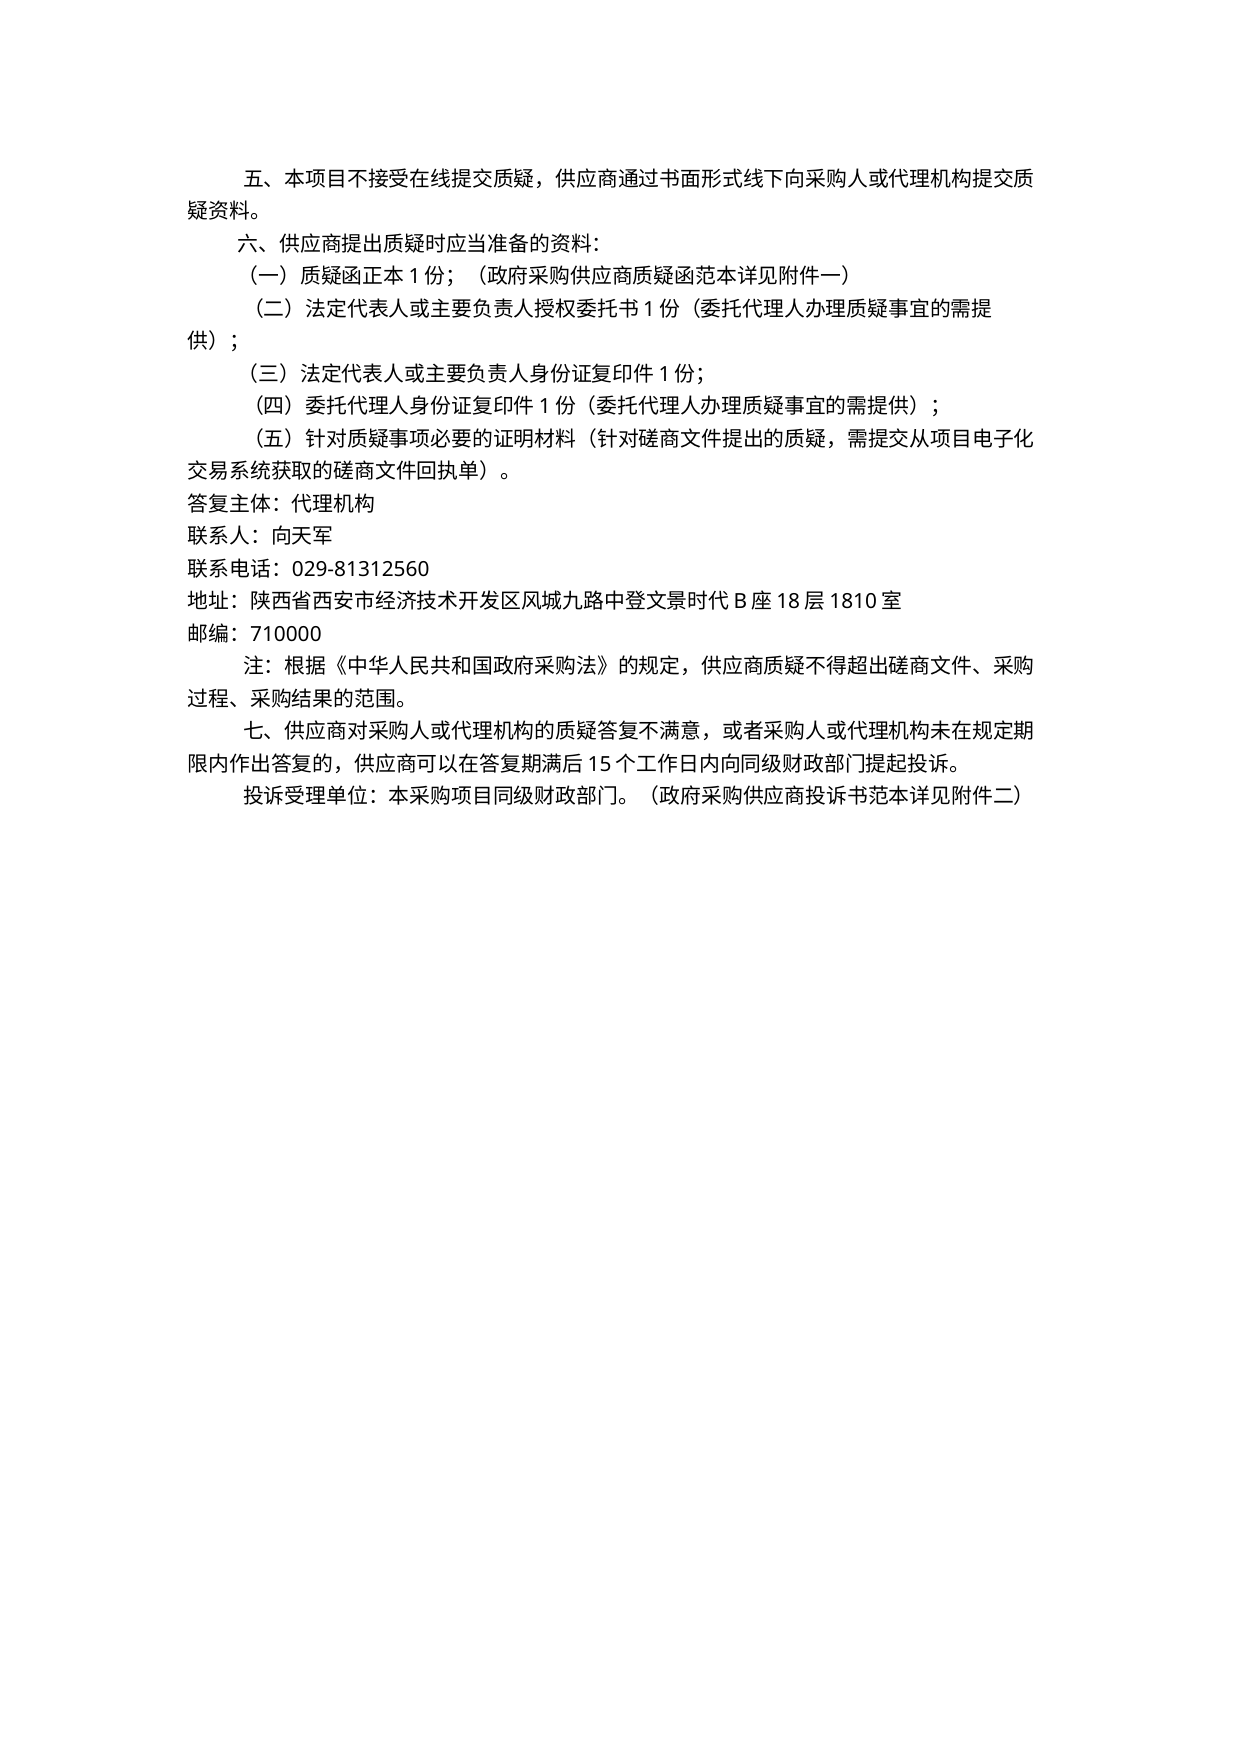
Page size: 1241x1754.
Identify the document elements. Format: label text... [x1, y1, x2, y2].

text （三）法定代表人或主要负责人身份证复印件1份； [187, 357, 1053, 389]
text 联系人：向天军 [187, 519, 1053, 552]
text 投诉受理单位：本采购项目同级财政部门。（政府采购供应商投诉书范本详见附件二） [187, 779, 1053, 812]
text （二）法定代表人或主要负责人授权委托书1份（委托代理人办理质疑事宜的需提供）； [187, 292, 1053, 357]
text （五）针对质疑事项必要的证明材料（针对磋商文件提出的质疑，需提交从项目电子化交易系统获取的磋商文件回执单）。 [187, 422, 1053, 487]
text 五、本项目不接受在线提交质疑，供应商通过书面形式线下向采购人或代理机构提交质疑资料。 [187, 162, 1053, 227]
text （一）质疑函正本1份；（政府采购供应商质疑函范本详见附件一） [187, 259, 1053, 292]
text 注：根据《中华人民共和国政府采购法》的规定，供应商质疑不得超出磋商文件、采购过程、采购结果的范围。 [187, 649, 1053, 714]
text 七、供应商对采购人或代理机构的质疑答复不满意，或者采购人或代理机构未在规定期限内作出答复的，供应商可以在答复期满后15个工作日内向同级财政部门提起投诉。 [187, 714, 1053, 779]
text 地址：陕西省西安市经济技术开发区风城九路中登文景时代B座18层1810室 [187, 584, 1053, 617]
text 联系电话：029-81312560 [187, 552, 1053, 584]
text 答复主体：代理机构 [187, 487, 1053, 519]
text 邮编：710000 [187, 617, 1053, 649]
text 六、供应商提出质疑时应当准备的资料： [187, 227, 1053, 259]
text （四）委托代理人身份证复印件1份（委托代理人办理质疑事宜的需提供）； [187, 389, 1053, 422]
